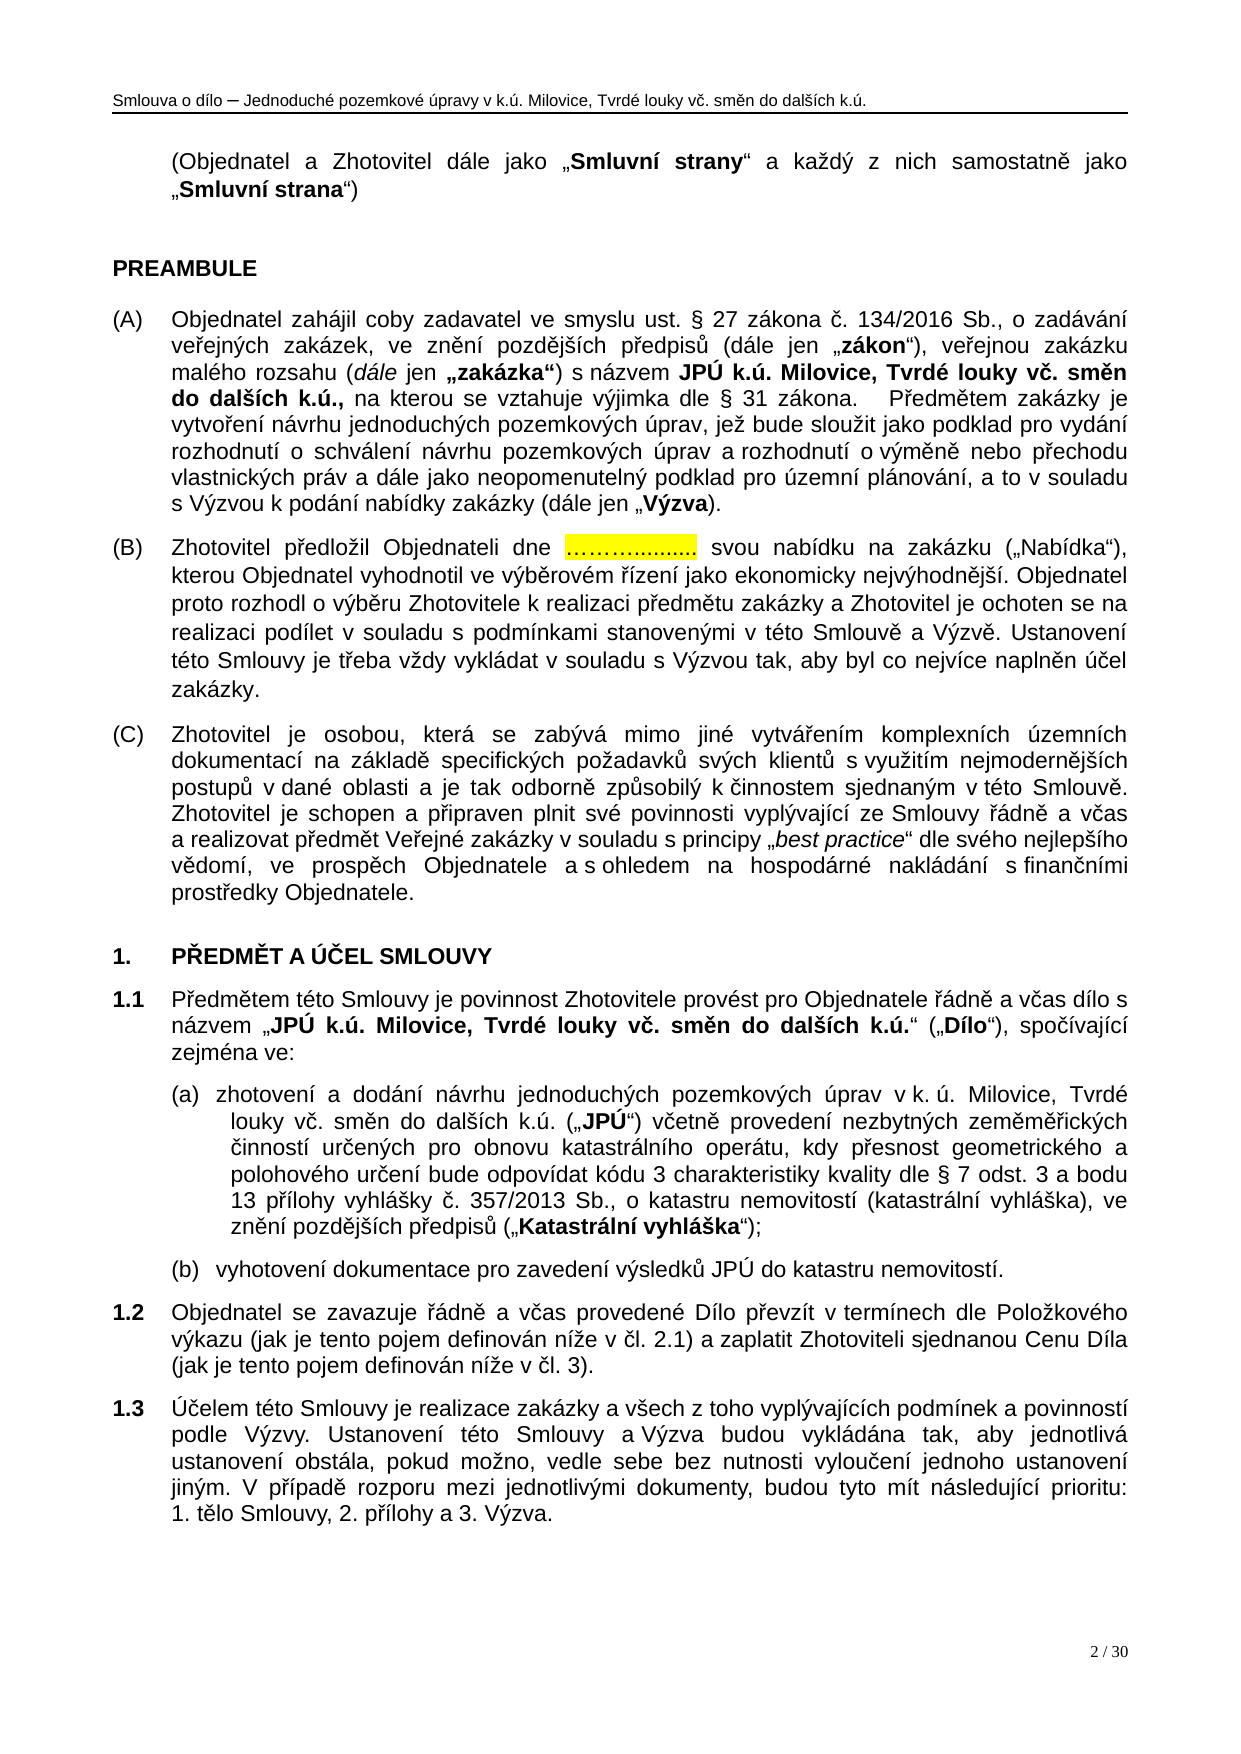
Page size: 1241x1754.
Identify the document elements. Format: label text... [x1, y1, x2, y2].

text vyhotovení dokumentace pro zavedení výsledků JPÚ do katastru nemovitostí. [171, 1256, 1128, 1283]
text Účelem této Smlouvy je realizace zakázky a všech z toho vyplývajících podmínek a povinností podle Výzvy. Ustanovení této Smlouvy a Výzva budou vykládána tak, aby jednotlivá ustanovení obstála, pokud možno, vedle sebe bez nutnosti vyloučení jednoho ustanovení jiným. V případě rozporu mezi jednotlivými dokumenty, budou tyto mít následující prioritu: 1. tělo Smlouvy, 2. přílohy a 3. Výzva. [112, 1395, 1128, 1527]
text zhotovení a dodání návrhu jednoduchých pozemkových úprav v k. ú. Milovice, Tvrdé louky vč. směn do dalších k.ú. („JPÚ“) včetně provedení nezbytných zeměměřických činností určených pro obnovu katastrálního operátu, kdy přesnost geometrického a polohového určení bude odpovídat kódu 3 charakteristiky kvality dle § 7 odst. 3 a bodu 13 přílohy vyhlášky č. 357/2013 Sb., o katastru nemovitostí (katastrální vyhláška), ve znění pozdějších předpisů („Katastrální vyhláška“); [171, 1081, 1128, 1239]
text (Objednatel a Zhotovitel dále jako „Smluvní strany“ a každý z nich samostatně jako „Smluvní strana“) [171, 148, 1128, 202]
text Zhotovitel je osobou, která se zabývá mimo jiné vytvářením komplexních územních dokumentací na základě specifických požadavků svých klientů s využitím nejmodernějších postupů v dané oblasti a je tak odborně způsobilý k činnostem sjednaným v této Smlouvě. Zhotovitel je schopen a připraven plnit své povinnosti vyplývající ze Smlouvy řádně a včas a realizovat předmět Veřejné zakázky v souladu s principy „best practice“ dle svého nejlepšího vědomí, ve prospěch Objednatele a s ohledem na hospodárné nakládání s finančními prostředky Objednatele. [112, 721, 1128, 905]
text Objednatel se zavazuje řádně a včas provedené Dílo převzít v termínech dle Položkového výkazu (jak je tento pojem definován níže v čl. 2.1) a zaplatit Zhotoviteli sjednanou Cenu Díla (jak je tento pojem definován níže v čl. 3). [112, 1299, 1128, 1378]
text Objednatel zahájil coby zadavatel ve smyslu ust. § 27 zákona č. 134/2016 Sb., o zadávání veřejných zakázek, ve znění pozdějších předpisů (dále jen „zákon“), veřejnou zakázku malého rozsahu (dále jen „zakázka“) s názvem JPÚ k.ú. Milovice, Tvrdé louky vč. směn do dalších k.ú., na kterou se vztahuje výjimka dle § 31 zákona. Předmětem zakázky je vytvoření návrhu jednoduchých pozemkových úprav, jež bude sloužit jako podklad pro vydání rozhodnutí o schválení návrhu pozemkových úprav a rozhodnutí o výměně nebo přechodu vlastnických práv a dále jako neopomenutelný podklad pro územní plánování, a to v souladu s Výzvou k podání nabídky zakázky (dále jen „Výzva). [112, 306, 1128, 517]
text Zhotovitel předložil Objednateli dne ……….......... svou nabídku na zakázku („Nabídka“), kterou Objednatel vyhodnotil ve výběrovém řízení jako ekonomicky nejvýhodnější. Objednatel proto rozhodl o výběru Zhotovitele k realizaci předmětu zakázky a Zhotovitel je ochoten se na realizaci podílet v souladu s podmínkami stanovenými v této Smlouvě a Výzvě. Ustanovení této Smlouvy je třeba vždy vykládat v souladu s Výzvou tak, aby byl co nejvíce naplněn účel zakázky. [112, 533, 1128, 702]
subtitle Preambule [112, 254, 1128, 281]
text Předmět a účel smlouvy [112, 943, 1128, 969]
text Předmětem této Smlouvy je povinnost Zhotovitele provést pro Objednatele řádně a včas dílo s názvem „JPÚ k.ú. Milovice, Tvrdé louky vč. směn do dalších k.ú.“ („Dílo“), spočívající zejména ve: [112, 986, 1128, 1065]
